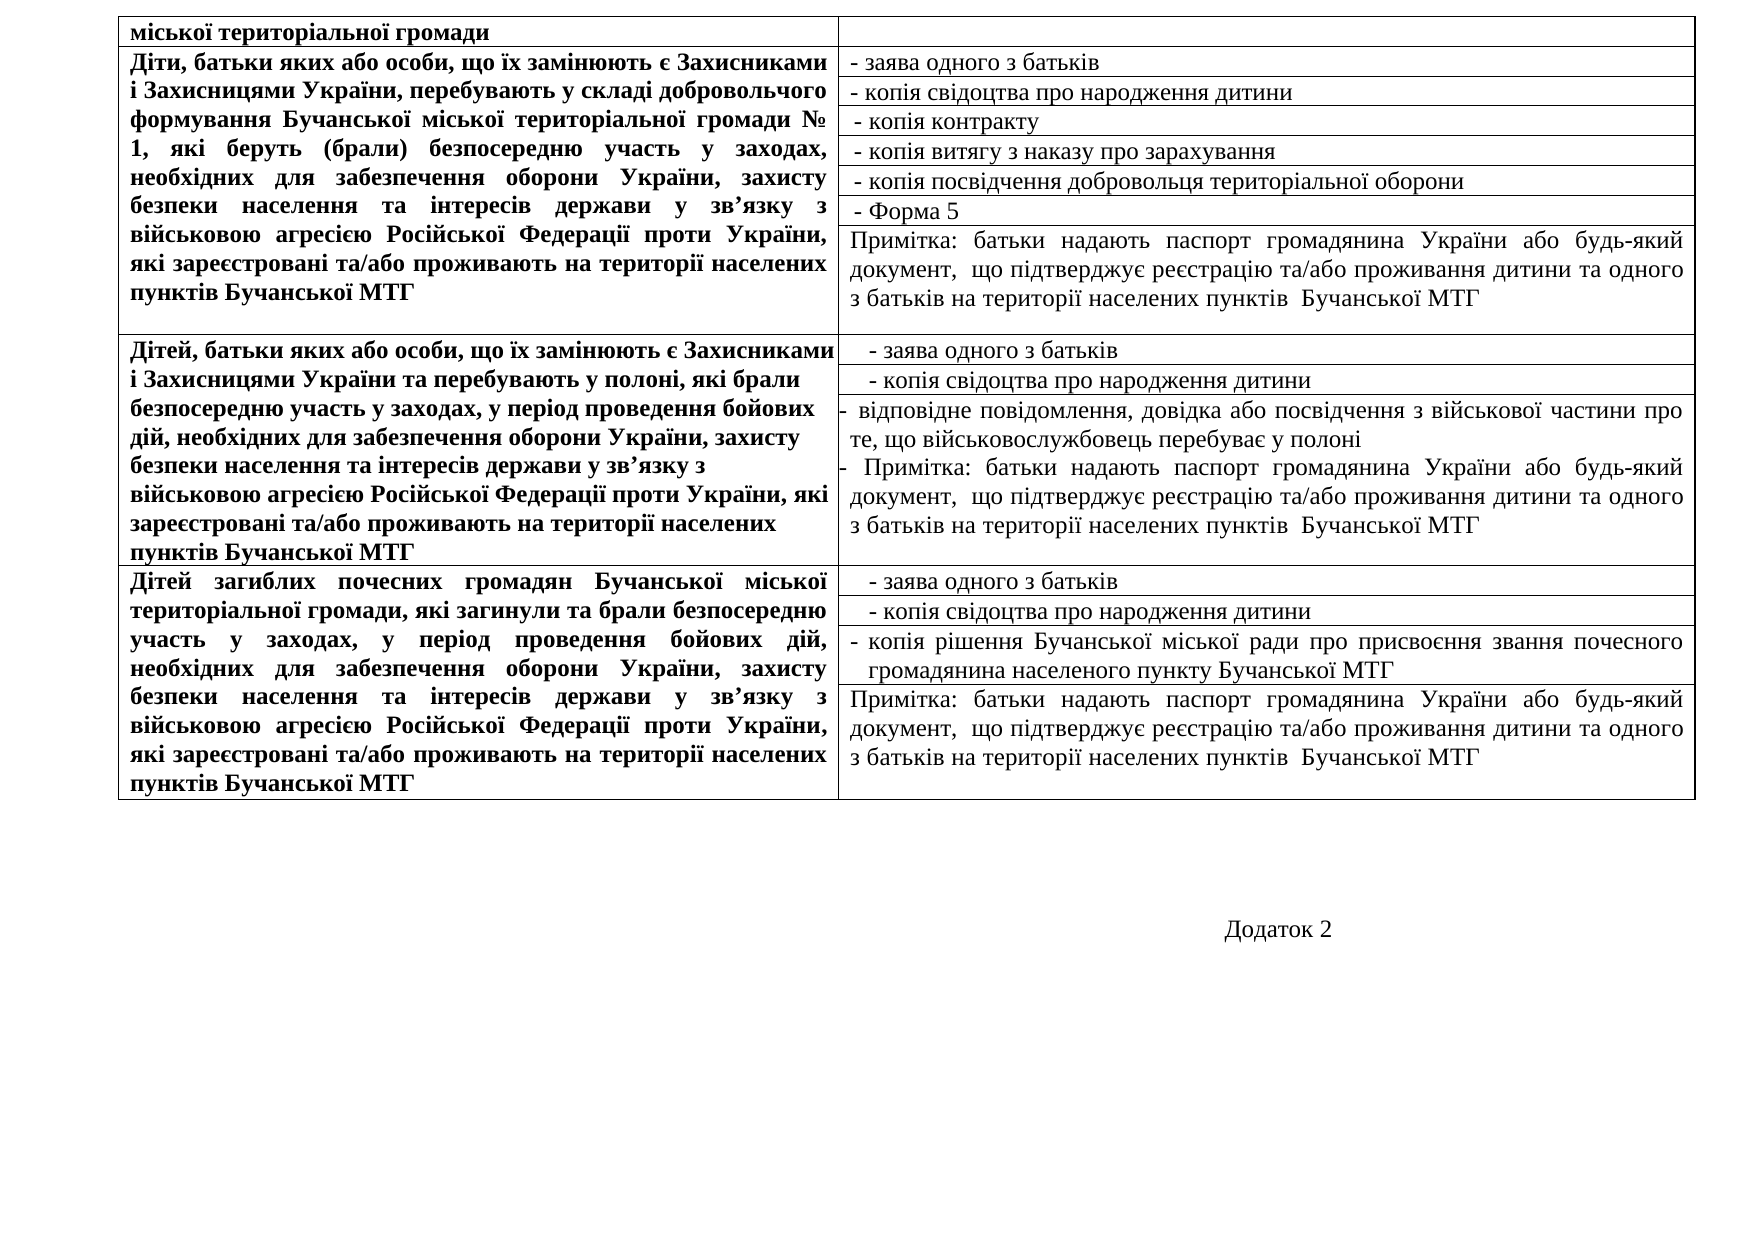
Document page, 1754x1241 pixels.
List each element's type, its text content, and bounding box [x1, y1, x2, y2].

table_cell - копія свідоцтва про народження дитини [839, 596, 1694, 625]
table_cell - заява одного з батьків [839, 47, 1694, 76]
table_cell - копія свідоцтва про народження дитини [839, 77, 1694, 105]
table_cell Форма 5 [839, 196, 1694, 224]
table_cell - заява одного з батьків [839, 335, 1694, 364]
text Додаток 2 [118, 914, 1651, 943]
table_cell копія контракту [839, 106, 1694, 135]
table_cell - заява одного з батьків [839, 566, 1694, 595]
table_cell копія рішення Бучанської міської ради про присвоєння звання почесного громадянина населеного пункту Бучанської МТГ [839, 626, 1694, 683]
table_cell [839, 17, 1694, 46]
table_cell Дітей, батьки яких або особи, що їх замінюють є Захисниками і Захисницями України та перебувають у полоні, які брали безпосередню участь у заходах, у період проведення бойових дій, необхідних для забезпечення оборони України, захисту безпеки населення та інтересів держави у зв’язку з військовою агресією Російської Федерації проти України, які зареєстровані та/або проживають на території населених пунктів Бучанської МТГ [119, 335, 838, 565]
table_cell копія посвідчення добровольця територіальної оборони [839, 166, 1694, 195]
table_cell копія витягу з наказу про зарахування [839, 136, 1694, 165]
table_cell Дітей загиблих почесних громадян Бучанської міської територіальної громади, які загинули та брали безпосередню участь у заходах, у період проведення бойових дій, необхідних для забезпечення оборони України, захисту безпеки населення та інтересів держави у зв’язку з військовою агресією Російської Федерації проти України, які зареєстровані та/або проживають на території населених пунктів Бучанської МТГ [119, 566, 838, 798]
table_cell - копія свідоцтва про народження дитини [839, 365, 1694, 394]
table_cell Примітка: батьки надають паспорт громадянина України або будь-який документ, що підтверджує реєстрацію та/або проживання дитини та одного з батьків на території населених пунктів Бучанської МТГ [839, 226, 1694, 334]
table_cell Примітка: батьки надають паспорт громадянина України або будь-який документ, що підтверджує реєстрацію та/або проживання дитини та одного з батьків на території населених пунктів Бучанської МТГ [839, 685, 1694, 798]
table_cell Діти, батьки яких або особи, що їх замінюють є Захисниками і Захисницями України, перебувають у складі добровольчого формування Бучанської міської територіальної громади № 1, які беруть (брали) безпосередню участь у заходах, необхідних для забезпечення оборони України, захисту безпеки населення та інтересів держави у зв’язку з військовою агресією Російської Федерації проти України, які зареєстровані та/або проживають на території населених пунктів Бучанської МТГ [119, 47, 838, 334]
table_cell відповідне повідомлення, довідка або посвідчення з військової частини про те, що військовослужбовець перебуває у полоні Примітка: батьки надають паспорт громадянина України або будь-який документ, що підтверджує реєстрацію та/або проживання дитини та одного з батьків на території населених пунктів Бучанської МТГ [839, 395, 1694, 565]
